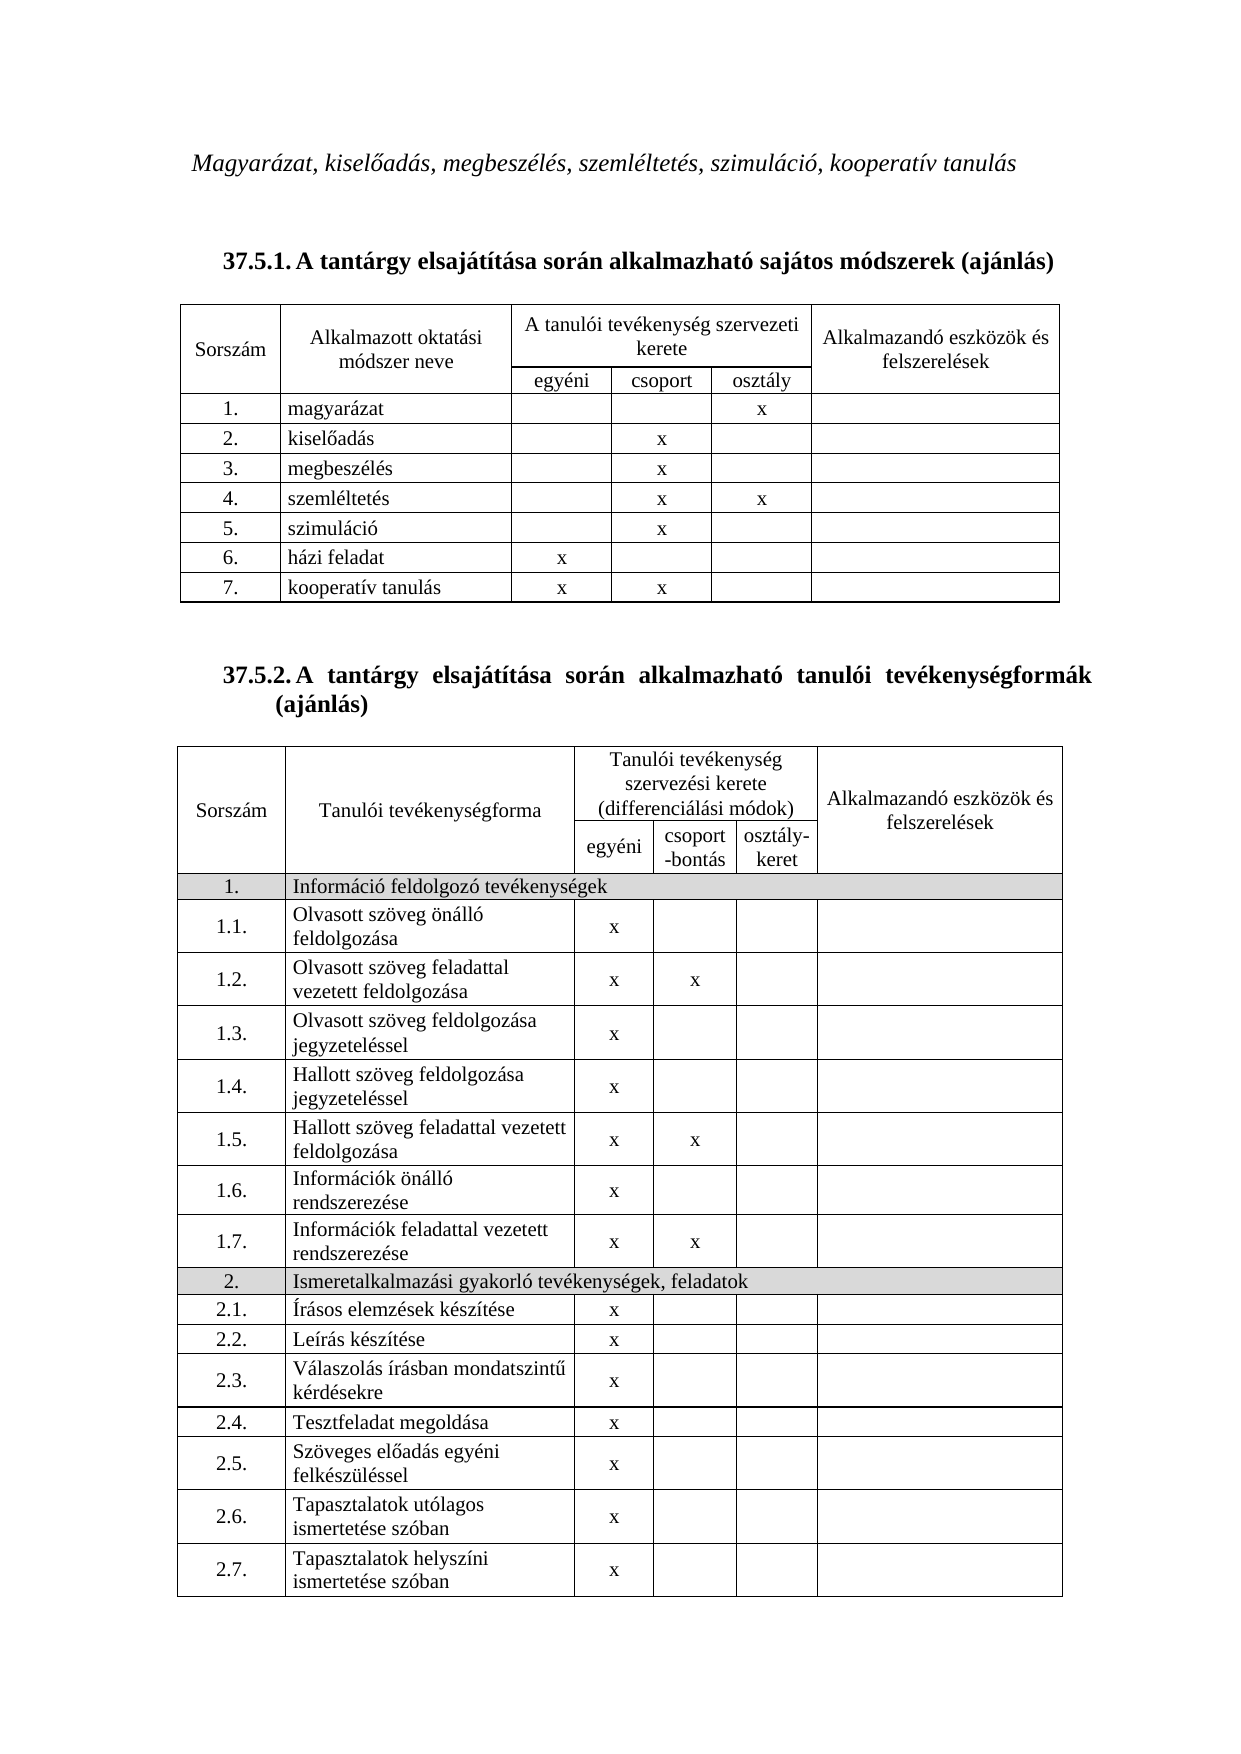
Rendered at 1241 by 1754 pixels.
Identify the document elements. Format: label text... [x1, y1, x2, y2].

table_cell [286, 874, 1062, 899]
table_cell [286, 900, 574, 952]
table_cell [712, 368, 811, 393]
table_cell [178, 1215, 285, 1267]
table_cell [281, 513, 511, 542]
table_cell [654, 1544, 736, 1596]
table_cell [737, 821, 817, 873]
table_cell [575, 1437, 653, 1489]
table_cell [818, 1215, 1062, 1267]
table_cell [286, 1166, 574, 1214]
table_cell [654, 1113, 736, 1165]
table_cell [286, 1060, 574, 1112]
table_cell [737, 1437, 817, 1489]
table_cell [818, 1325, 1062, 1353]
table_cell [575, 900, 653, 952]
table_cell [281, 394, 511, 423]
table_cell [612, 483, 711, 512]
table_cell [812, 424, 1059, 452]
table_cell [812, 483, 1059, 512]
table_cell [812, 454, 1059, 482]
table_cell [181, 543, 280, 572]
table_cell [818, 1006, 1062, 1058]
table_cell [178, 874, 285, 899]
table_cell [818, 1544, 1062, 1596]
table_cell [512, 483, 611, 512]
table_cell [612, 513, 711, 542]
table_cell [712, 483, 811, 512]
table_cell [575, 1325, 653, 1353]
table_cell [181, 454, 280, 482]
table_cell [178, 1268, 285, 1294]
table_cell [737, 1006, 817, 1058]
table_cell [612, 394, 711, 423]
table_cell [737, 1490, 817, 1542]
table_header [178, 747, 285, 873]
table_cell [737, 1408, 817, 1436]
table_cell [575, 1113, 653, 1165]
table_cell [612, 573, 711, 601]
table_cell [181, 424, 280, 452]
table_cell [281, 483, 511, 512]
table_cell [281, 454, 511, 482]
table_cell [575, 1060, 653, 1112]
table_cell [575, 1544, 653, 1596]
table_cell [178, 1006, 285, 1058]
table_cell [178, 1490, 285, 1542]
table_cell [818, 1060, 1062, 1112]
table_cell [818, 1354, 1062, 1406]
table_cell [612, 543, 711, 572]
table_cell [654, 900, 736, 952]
text Magyarázat, kiselőadás, megbeszélés, szemléltetés, szimuláció, kooperatív tanulás [148, 148, 1093, 176]
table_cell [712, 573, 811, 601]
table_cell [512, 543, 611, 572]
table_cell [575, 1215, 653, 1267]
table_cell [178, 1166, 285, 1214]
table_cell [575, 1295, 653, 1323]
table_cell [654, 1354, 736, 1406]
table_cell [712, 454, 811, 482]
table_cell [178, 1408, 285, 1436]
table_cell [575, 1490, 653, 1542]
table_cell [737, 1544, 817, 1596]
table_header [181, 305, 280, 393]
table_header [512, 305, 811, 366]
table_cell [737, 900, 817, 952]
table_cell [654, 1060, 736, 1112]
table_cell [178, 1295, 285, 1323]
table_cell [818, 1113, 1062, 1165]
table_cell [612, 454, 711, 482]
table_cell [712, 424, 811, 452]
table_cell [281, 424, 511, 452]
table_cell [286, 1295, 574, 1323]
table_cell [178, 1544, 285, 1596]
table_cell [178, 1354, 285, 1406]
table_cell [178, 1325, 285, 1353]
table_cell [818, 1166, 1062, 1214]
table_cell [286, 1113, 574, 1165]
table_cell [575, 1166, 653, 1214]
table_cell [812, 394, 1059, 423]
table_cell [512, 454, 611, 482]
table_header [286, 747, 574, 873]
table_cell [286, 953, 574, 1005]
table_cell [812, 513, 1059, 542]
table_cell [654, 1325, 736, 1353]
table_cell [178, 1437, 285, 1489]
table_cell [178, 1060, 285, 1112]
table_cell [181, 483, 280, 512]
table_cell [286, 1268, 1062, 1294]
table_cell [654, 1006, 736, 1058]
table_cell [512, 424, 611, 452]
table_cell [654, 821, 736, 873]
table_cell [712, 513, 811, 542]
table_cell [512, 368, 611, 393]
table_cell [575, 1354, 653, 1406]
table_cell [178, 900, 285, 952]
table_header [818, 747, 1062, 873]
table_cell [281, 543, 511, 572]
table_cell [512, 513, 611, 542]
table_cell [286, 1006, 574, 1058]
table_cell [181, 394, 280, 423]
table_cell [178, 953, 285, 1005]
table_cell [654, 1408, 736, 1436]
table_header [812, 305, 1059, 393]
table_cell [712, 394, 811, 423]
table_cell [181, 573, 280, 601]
list A tantárgy elsajátítása során alkalmazható sajátos módszerek (ajánlás) [223, 246, 1093, 275]
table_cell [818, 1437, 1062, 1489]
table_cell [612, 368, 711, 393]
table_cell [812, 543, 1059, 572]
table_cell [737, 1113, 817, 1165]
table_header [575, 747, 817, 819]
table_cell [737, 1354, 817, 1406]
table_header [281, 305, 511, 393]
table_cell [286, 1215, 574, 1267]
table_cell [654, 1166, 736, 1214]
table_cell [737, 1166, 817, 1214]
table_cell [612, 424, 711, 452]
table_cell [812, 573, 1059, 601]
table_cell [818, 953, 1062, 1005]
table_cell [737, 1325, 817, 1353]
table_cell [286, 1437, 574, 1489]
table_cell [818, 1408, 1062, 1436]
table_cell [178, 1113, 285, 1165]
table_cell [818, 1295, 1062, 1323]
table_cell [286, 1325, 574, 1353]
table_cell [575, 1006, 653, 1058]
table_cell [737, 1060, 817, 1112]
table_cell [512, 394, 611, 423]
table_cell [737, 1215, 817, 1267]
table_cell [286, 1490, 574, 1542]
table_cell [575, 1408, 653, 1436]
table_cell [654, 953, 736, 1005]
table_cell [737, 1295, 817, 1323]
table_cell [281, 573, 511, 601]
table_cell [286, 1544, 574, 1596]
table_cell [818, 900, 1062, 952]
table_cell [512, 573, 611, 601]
list A tantárgy elsajátítása során alkalmazható tanulói tevékenységformák (ajánlás) [223, 660, 1093, 717]
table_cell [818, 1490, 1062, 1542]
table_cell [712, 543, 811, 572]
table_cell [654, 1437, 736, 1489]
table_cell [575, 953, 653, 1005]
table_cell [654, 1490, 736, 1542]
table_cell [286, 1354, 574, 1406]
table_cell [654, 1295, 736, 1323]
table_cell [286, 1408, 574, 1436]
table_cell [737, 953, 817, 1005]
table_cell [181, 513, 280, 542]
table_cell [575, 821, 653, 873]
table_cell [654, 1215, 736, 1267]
